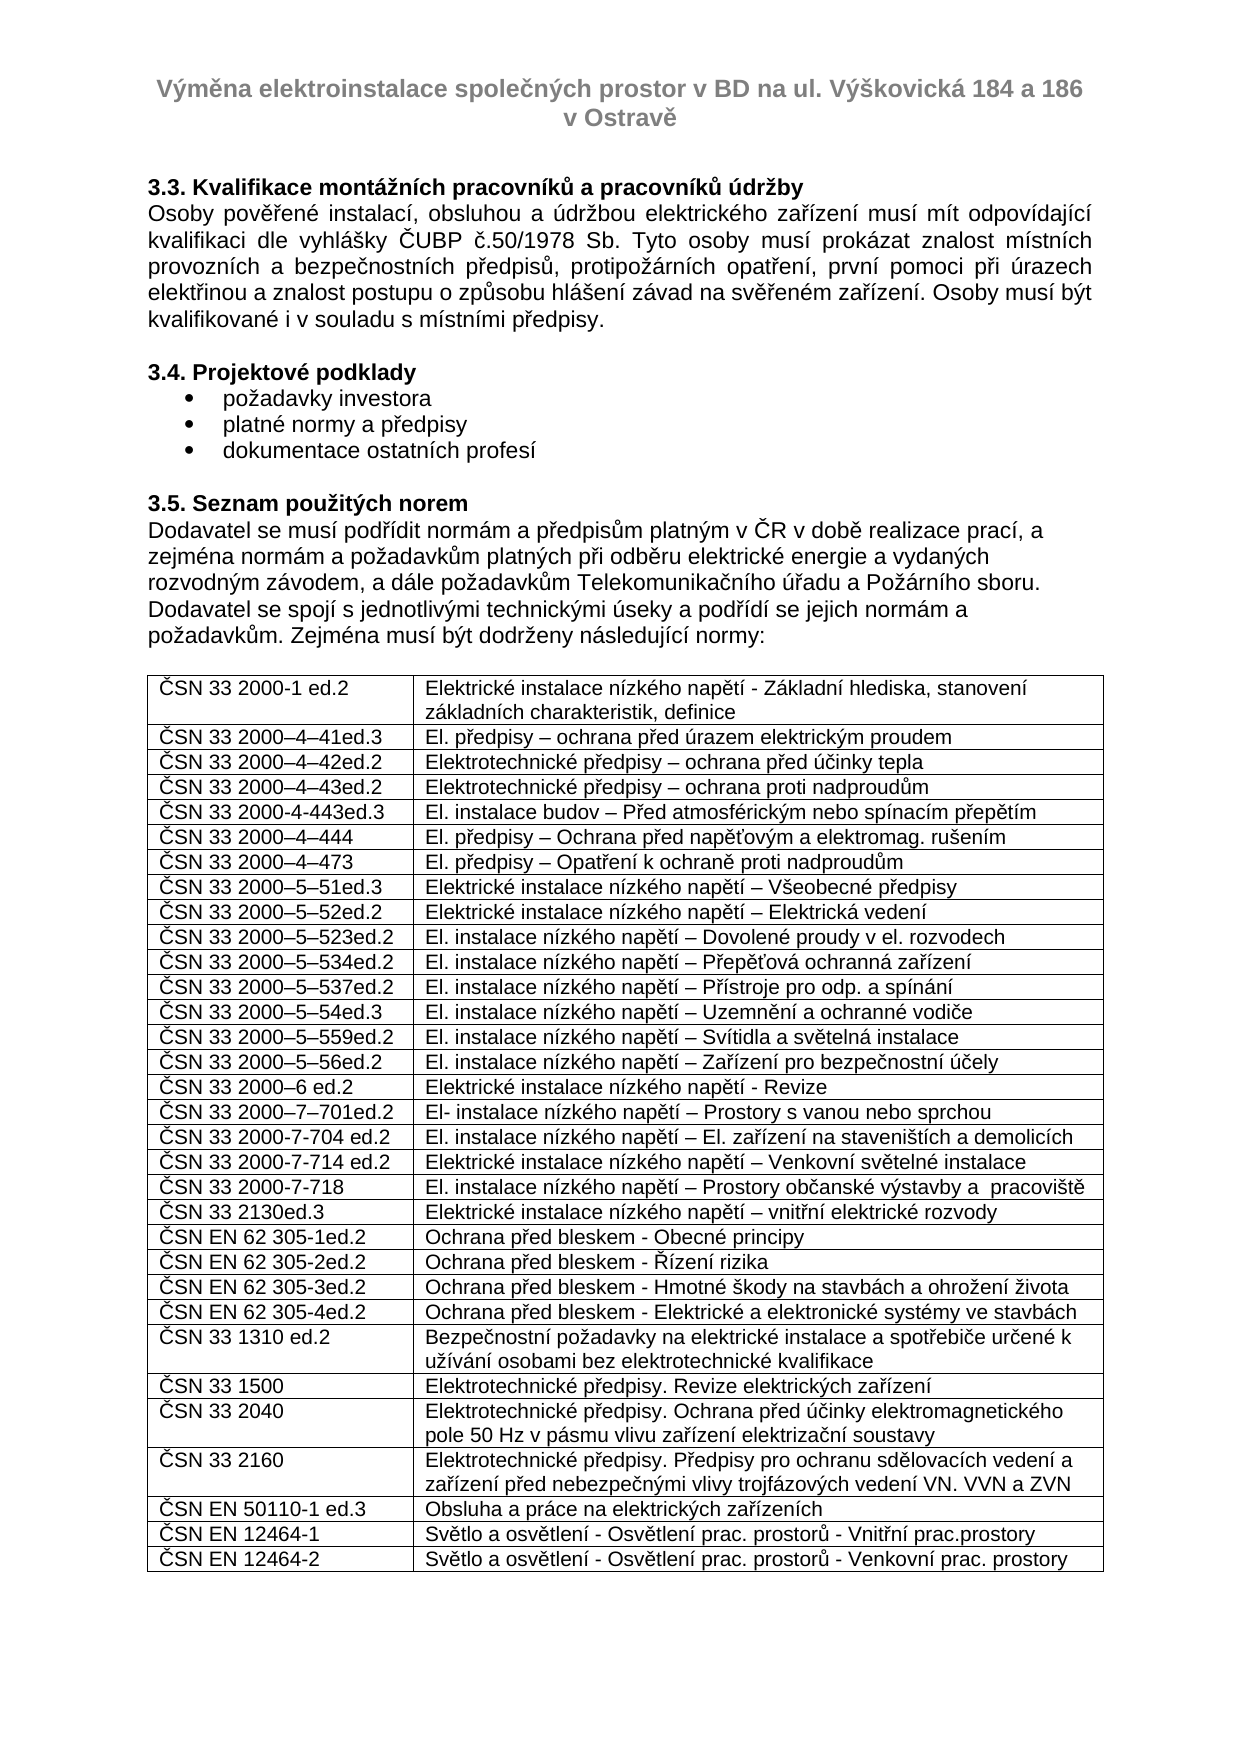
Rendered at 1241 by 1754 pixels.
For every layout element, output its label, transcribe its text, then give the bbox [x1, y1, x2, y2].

table_cell Elektrické instalace nízkého napětí – Elektrická vedení [414, 900, 1103, 924]
table_cell ČSN EN 12464-2 [148, 1547, 413, 1571]
table_cell Světlo a osvětlení - Osvětlení prac. prostorů - Vnitřní prac.prostory [414, 1522, 1103, 1546]
table_cell ČSN 33 2000–5–559ed.2 [148, 1025, 413, 1049]
table_cell ČSN 33 2040 [148, 1399, 413, 1447]
table_cell El. instalace nízkého napětí – Přepěťová ochranná zařízení [414, 950, 1103, 974]
table_cell El. instalace nízkého napětí – Svítidla a světelná instalace [414, 1025, 1103, 1049]
table_cell ČSN 33 2000–5–51ed.3 [148, 875, 413, 899]
table_cell El. předpisy – Ochrana před napěťovým a elektromag. rušením [414, 825, 1103, 849]
list dokumentace ostatních profesí [185, 437, 1093, 464]
title 3.3. Kvalifikace montážních pracovníků a pracovníků údržby [148, 174, 1093, 200]
table_cell ČSN EN 62 305-2ed.2 [148, 1250, 413, 1274]
table_cell Elektrotechnické předpisy. Ochrana před účinky elektromagnetického pole 50 Hz v pásmu vlivu zařízení elektrizační soustavy [414, 1399, 1103, 1447]
table_cell ČSN EN 62 305-1ed.2 [148, 1225, 413, 1249]
table_cell ČSN 33 2000–4–41ed.3 [148, 725, 413, 749]
title Osoby pověřené instalací, obsluhou a údržbou elektrického zařízení musí mít odpovídající kvalifikaci dle vyhlášky ČUBP č.50/1978 Sb. Tyto osoby musí prokázat znalost místních provozních a bezpečnostních předpisů, protipožárních opatření, první pomoci při úrazech elektřinou a znalost postupu o způsobu hlášení závad na svěřeném zařízení. Osoby musí být kvalifikované i v souladu s místními předpisy. [148, 200, 1093, 332]
table_cell ČSN 33 2000-4-443ed.3 [148, 800, 413, 824]
table_cell ČSN 33 2000–5–534ed.2 [148, 950, 413, 974]
table_cell ČSN 33 2160 [148, 1448, 413, 1496]
table_cell Obsluha a práce na elektrických zařízeních [414, 1497, 1103, 1521]
table_cell Elektrické instalace nízkého napětí - Revize [414, 1075, 1103, 1099]
table_cell Elektrické instalace nízkého napětí – vnitřní elektrické rozvody [414, 1200, 1103, 1224]
table_cell ČSN 33 2000–5–523ed.2 [148, 925, 413, 949]
table_cell ČSN 33 1310 ed.2 [148, 1325, 413, 1373]
table_cell ČSN 33 2000–5–537ed.2 [148, 975, 413, 999]
table_cell ČSN 33 2000-7-704 ed.2 [148, 1125, 413, 1149]
table_cell El. instalace nízkého napětí – Přístroje pro odp. a spínání [414, 975, 1103, 999]
table_cell Ochrana před bleskem - Řízení rizika [414, 1250, 1103, 1274]
table_cell ČSN 33 2000–5–52ed.2 [148, 900, 413, 924]
table_cell ČSN 33 2130ed.3 [148, 1200, 413, 1224]
text Dodavatel se musí podřídit normám a předpisům platným v ČR v době realizace prací, a zejména normám a požadavkům platných při odběru elektrické energie a vydaných rozvodným závodem, a dále požadavkům Telekomunikačního úřadu a Požárního sboru. Dodavatel se spojí s jednotlivými technickými úseky a podřídí se jejich normám a požadavkům. Zejména musí být dodrženy následující normy: [148, 517, 1093, 648]
table_cell El. instalace nízkého napětí – Zařízení pro bezpečnostní účely [414, 1050, 1103, 1074]
table_cell Ochrana před bleskem - Obecné principy [414, 1225, 1103, 1249]
table_cell ČSN 33 2000–4–42ed.2 [148, 750, 413, 774]
table_header ČSN 33 2000-1 ed.2 [148, 676, 413, 724]
list požadavky investora [185, 385, 1093, 411]
table_cell El. instalace budov – Před atmosférickým nebo spínacím přepětím [414, 800, 1103, 824]
table_cell Elektrotechnické předpisy. Předpisy pro ochranu sdělovacích vedení a zařízení před nebezpečnými vlivy trojfázových vedení VN. VVN a ZVN [414, 1448, 1103, 1496]
table_cell Ochrana před bleskem - Elektrické a elektronické systémy ve stavbách [414, 1300, 1103, 1324]
table_cell ČSN 33 2000-7-714 ed.2 [148, 1150, 413, 1174]
table_cell Elektrické instalace nízkého napětí – Venkovní světelné instalace [414, 1150, 1103, 1174]
table_cell El. instalace nízkého napětí – El. zařízení na staveništích a demolicích [414, 1125, 1103, 1149]
text 3.5. Seznam použitých norem [148, 490, 1093, 517]
text 3.4. Projektové podklady [148, 358, 1093, 385]
table_cell Elektrotechnické předpisy. Revize elektrických zařízení [414, 1374, 1103, 1398]
table_cell ČSN EN 50110-1 ed.3 [148, 1497, 413, 1521]
table_cell ČSN 33 2000–5–56ed.2 [148, 1050, 413, 1074]
table_cell Elektrotechnické předpisy – ochrana proti nadproudům [414, 775, 1103, 799]
table_cell ČSN 33 2000–4–444 [148, 825, 413, 849]
table_header Elektrické instalace nízkého napětí - Základní hlediska, stanovení základních charakteristik, definice [414, 676, 1103, 724]
table_cell ČSN EN 12464-1 [148, 1522, 413, 1546]
table_cell ČSN 33 2000–7–701ed.2 [148, 1100, 413, 1124]
table_cell Světlo a osvětlení - Osvětlení prac. prostorů - Venkovní prac. prostory [414, 1547, 1103, 1571]
list platné normy a předpisy [185, 411, 1093, 437]
table_cell El. instalace nízkého napětí – Prostory občanské výstavby a pracoviště [414, 1175, 1103, 1199]
table_cell Bezpečnostní požadavky na elektrické instalace a spotřebiče určené k užívání osobami bez elektrotechnické kvalifikace [414, 1325, 1103, 1373]
table_cell Ochrana před bleskem - Hmotné škody na stavbách a ohrožení života [414, 1275, 1103, 1299]
table_cell ČSN 33 2000-7-718 [148, 1175, 413, 1199]
table_cell ČSN 33 2000–4–43ed.2 [148, 775, 413, 799]
table_cell ČSN EN 62 305-4ed.2 [148, 1300, 413, 1324]
table_cell ČSN 33 2000–4–473 [148, 850, 413, 874]
table_cell ČSN 33 2000–6 ed.2 [148, 1075, 413, 1099]
table_cell El. instalace nízkého napětí – Uzemnění a ochranné vodiče [414, 1000, 1103, 1024]
table_cell Elektrotechnické předpisy – ochrana před účinky tepla [414, 750, 1103, 774]
table_cell Elektrické instalace nízkého napětí – Všeobecné předpisy [414, 875, 1103, 899]
table_cell ČSN EN 62 305-3ed.2 [148, 1275, 413, 1299]
table_cell El- instalace nízkého napětí – Prostory s vanou nebo sprchou [414, 1100, 1103, 1124]
table_cell El. instalace nízkého napětí – Dovolené proudy v el. rozvodech [414, 925, 1103, 949]
table_cell ČSN 33 1500 [148, 1374, 413, 1398]
table_cell El. předpisy – ochrana před úrazem elektrickým proudem [414, 725, 1103, 749]
table_cell El. předpisy – Opatření k ochraně proti nadproudům [414, 850, 1103, 874]
table_cell ČSN 33 2000–5–54ed.3 [148, 1000, 413, 1024]
